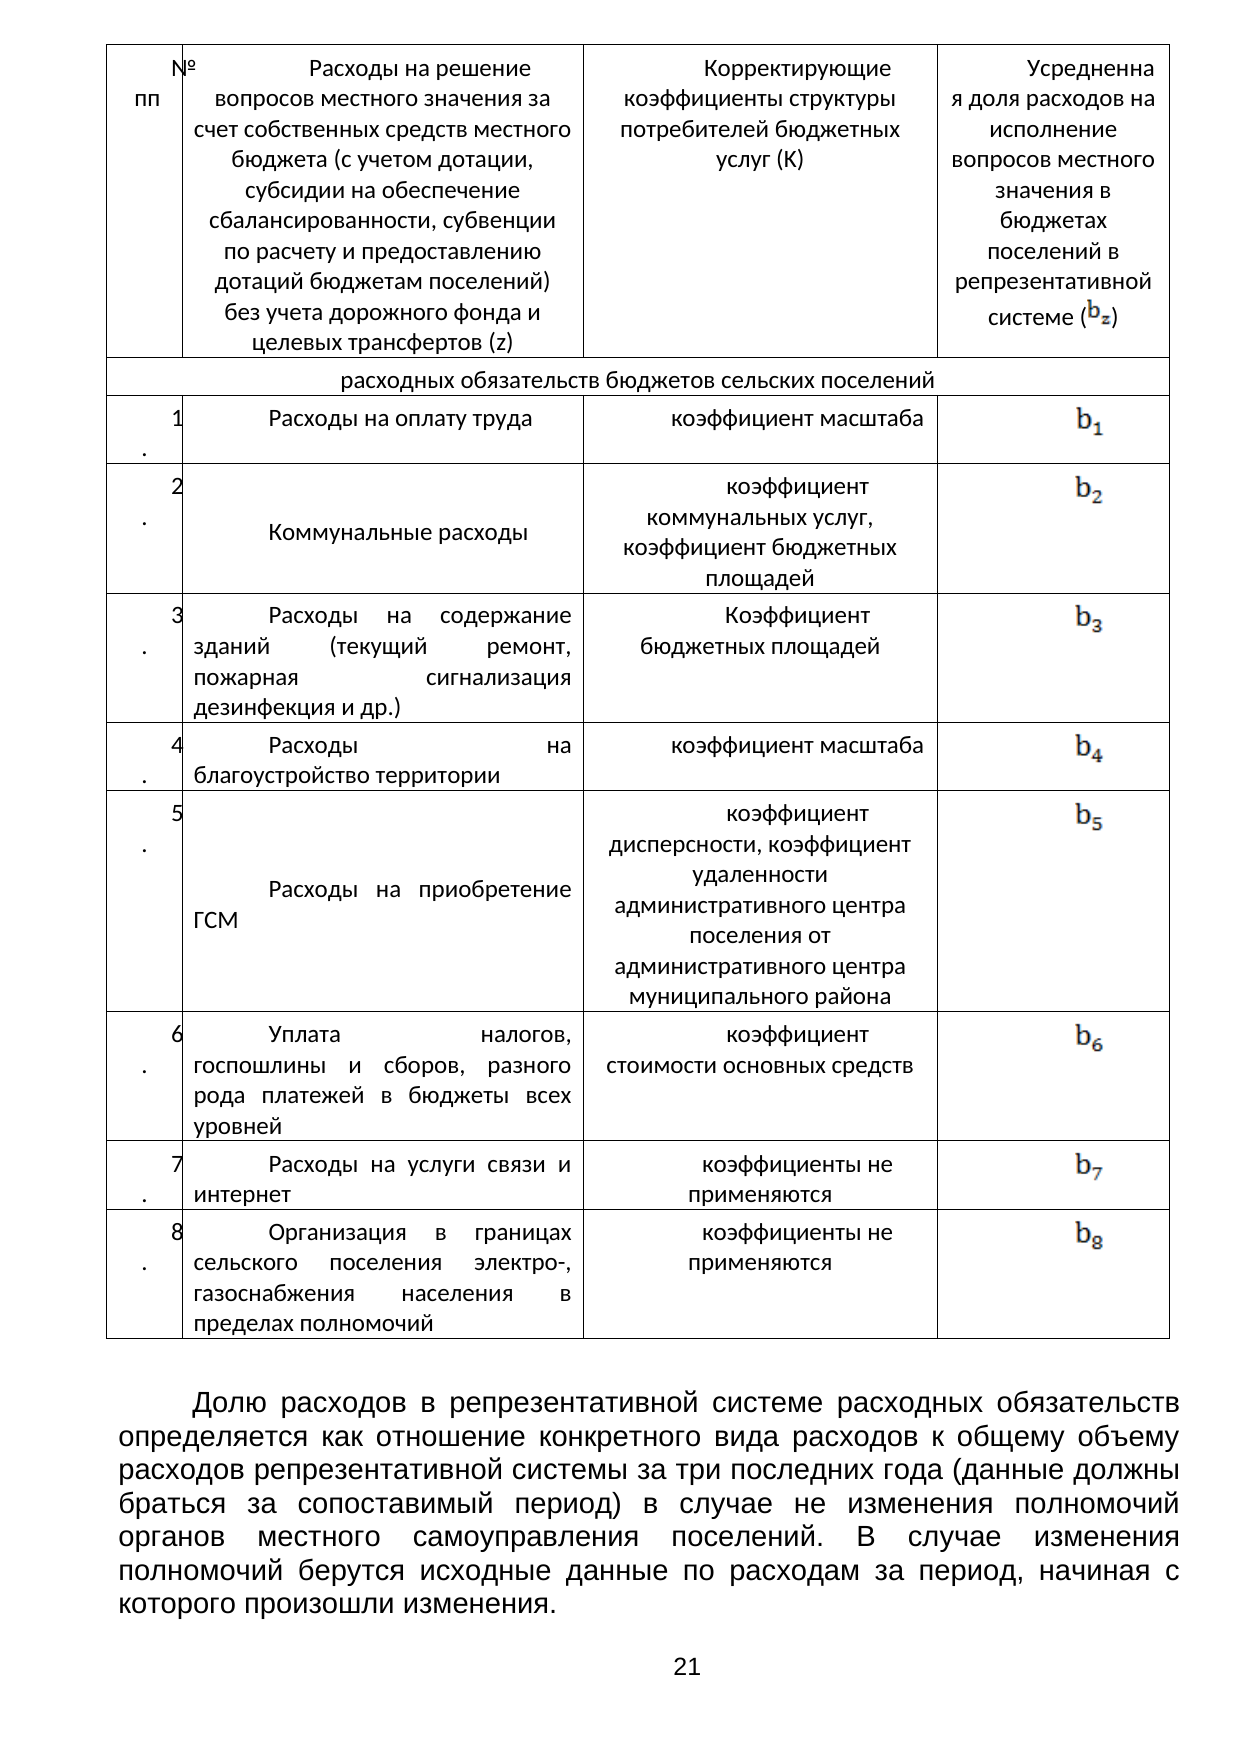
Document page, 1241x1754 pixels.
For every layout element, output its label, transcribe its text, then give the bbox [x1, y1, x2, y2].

table_cell Коэффициент бюджетных площадей [584, 594, 937, 722]
table_cell Расходы на оплату труда [183, 396, 583, 463]
table_cell коэффициенты не применяются [584, 1210, 937, 1338]
table_header Усредненная доля расходов на исполнение вопросов местного значения в бюджетах поселений в репрезентативной системе () [938, 45, 1169, 357]
table_cell Расходы на услуги связи и интернет [183, 1141, 583, 1209]
table_cell [938, 791, 1169, 1011]
table_cell коэффициент масштаба [584, 396, 937, 463]
table_header Расходы на решение вопросов местного значения за счет собственных средств местного бюджета (с учетом дотации, субсидии на обеспечение сбалансированности, субвенции по расчету и предоставлению дотаций бюджетам поселений) без учета дорожного фонда и целевых трансфертов (z) [183, 45, 583, 357]
table_cell Расходы на приобретение ГСМ [183, 791, 583, 1011]
picture [1075, 599, 1106, 634]
table_cell коэффициент масштаба [584, 723, 937, 790]
picture [1087, 295, 1111, 326]
picture [1076, 401, 1105, 437]
table_cell 8. [107, 1210, 182, 1338]
table_header № пп [107, 45, 182, 357]
table_header Корректирующие коэффициенты структуры потребителей бюджетных услуг (K) [584, 45, 937, 357]
table_cell Расходы на благоустройство территории [183, 723, 583, 790]
table_cell 2. [107, 464, 182, 592]
table_cell [938, 1141, 1169, 1209]
table_cell 7. [107, 1141, 182, 1209]
table_cell 1. [107, 396, 182, 463]
table_cell [938, 594, 1169, 722]
table_cell коэффициенты не применяются [584, 1141, 937, 1209]
picture [1075, 1215, 1106, 1251]
table_cell 6. [107, 1012, 182, 1140]
picture [1075, 728, 1106, 764]
picture [1075, 1018, 1106, 1053]
table_cell Коммунальные расходы [183, 464, 583, 592]
table_cell коэффициент коммунальных услуг, коэффициент бюджетных площадей [584, 464, 937, 592]
table_cell коэффициент стоимости основных средств [584, 1012, 937, 1140]
text Долю расходов в репрезентативной системе расходных обязательств определяется как отношение конкретного вида расходов к общему объему расходов репрезентативной системы за три последних года (данные должны браться за сопоставимый период) в случае не изменения полномочий органов местного самоуправления поселений. В случае изменения полномочий берутся исходные данные по расходам за период, начиная с которого произошли изменения. [118, 1385, 1181, 1620]
table_cell [938, 396, 1169, 463]
table_cell Вопросы местного значения, определяющие структуру репрезентативной системы расходных обязательств бюджетов сельских поселений [107, 358, 1169, 395]
picture [1075, 1147, 1106, 1182]
table_cell коэффициент дисперсности, коэффициент удаленности административного центра поселения от административного центра муниципального района [584, 791, 937, 1011]
table_cell Уплата налогов, госпошлины и сборов, разного рода платежей в бюджеты всех уровней [183, 1012, 583, 1140]
table_cell [938, 1210, 1169, 1338]
table_cell Организация в границах сельского поселения электро-, газоснабжения населения в пределах полномочий [183, 1210, 583, 1338]
table_cell 3. [107, 594, 182, 722]
table_cell [938, 1012, 1169, 1140]
picture [1075, 797, 1106, 832]
picture [1075, 470, 1106, 505]
table_cell Расходы на содержание зданий (текущий ремонт, пожарная сигнализация дезинфекция и др.) [183, 594, 583, 722]
table_cell [938, 723, 1169, 790]
table_cell 4. [107, 723, 182, 790]
table_cell 5. [107, 791, 182, 1011]
table_cell [938, 464, 1169, 592]
